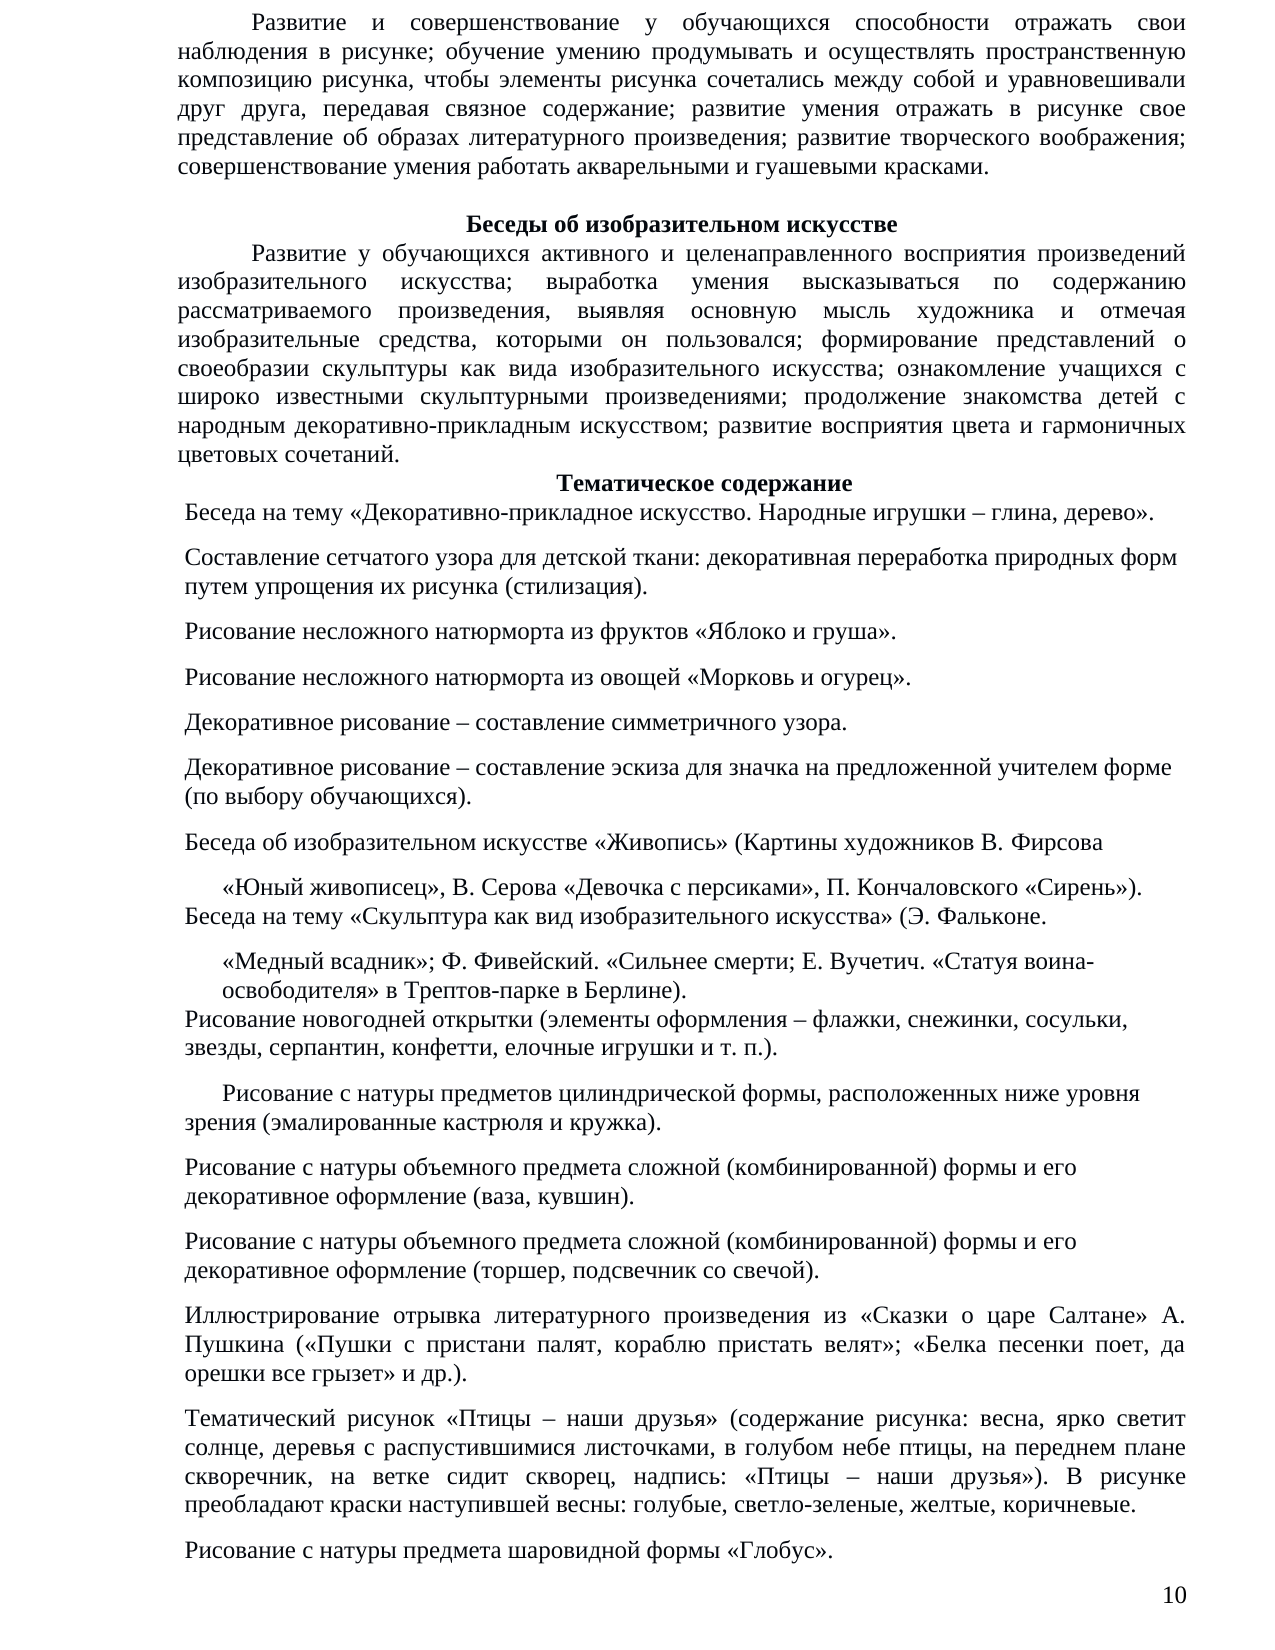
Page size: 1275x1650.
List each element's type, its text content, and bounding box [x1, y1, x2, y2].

text Рисование с натуры предмета шаровидной формы «Глобус». [184, 1535, 1231, 1564]
text «Юный живописец», В. Серова «Девочка с персиками», П. Кончаловского «Сирень»). [219, 872, 1145, 901]
text Декоративное рисование – составление эскиза для значка на предложенной учителем форме (по выбору обучающихся). [184, 752, 1187, 810]
text Рисование несложного натюрморта из фруктов «Яблоко и груша». [184, 616, 1231, 645]
text Тематический рисунок «Птицы – наши друзья» (содержание рисунка: весна, ярко светит солнце, деревья с распустившимися листочками, в голубом небе птицы, на переднем плане скворечник, на ветке сидит скворец, надпись: «Птицы – наши друзья»). В рисунке преобладают краски наступившей весны: голубые, светло-зеленые, желтые, коричневые. [184, 1403, 1187, 1518]
text «Медный всадник»; Ф. Фивейский. «Сильнее смерти; Е. Вучетич. «Статуя воина- освободителя» в Трептов-парке в Берлине). [222, 946, 1231, 1004]
text Беседа на тему «Скульптура как вид изобразительного искусства» (Э. Фальконе. [184, 901, 1231, 929]
text Беседа на тему «Декоративно-прикладное искусство. Народные игрушки – глина, дерево». [184, 497, 1187, 525]
text Беседа об изобразительном искусстве «Живопись» (Картины художников В. Фирсова [184, 827, 1231, 855]
text Рисование с натуры объемного предмета сложной (комбинированной) формы и его декоративное оформление (ваза, кувшин). [184, 1152, 1187, 1209]
text Рисование с натуры предметов цилиндрической формы, расположенных ниже уровня зрения (эмалированные кастрюля и кружка). [184, 1078, 1187, 1135]
text Развитие и совершенствование у обучающихся способности отражать свои наблюдения в рисунке; обучение умению продумывать и осуществлять пространственную композицию рисунка, чтобы элементы рисунка сочетались между собой и уравновешивали друг друга, передавая связное содержание; развитие умения отражать в рисунке свое представление об образах литературного произведения; развитие творческого воображения; совершенствование умения работать акварельными и гуашевыми красками. [177, 7, 1187, 179]
text Развитие у обучающихся активного и целенаправленного восприятия произведений изобразительного искусства; выработка умения высказываться по содержанию рассматриваемого произведения, выявляя основную мысль художника и отмечая изобразительные средства, которыми он пользовался; формирование представлений о своеобразии скульптуры как вида изобразительного искусства; ознакомление учащихся с широко известными скульптурными произведениями; продолжение знакомства детей с народным декоративно-прикладным искусством; развитие восприятия цвета и гармоничных цветовых сочетаний. [177, 238, 1187, 468]
subtitle Беседы об изобразительном искусстве [466, 209, 1231, 238]
text Иллюстрирование отрывка литературного произведения из «Сказки о царе Салтане» А. Пушкина («Пушки с пристани палят, кораблю пристать велят»; «Белка песенки поет, да орешки все грызет» и др.). [184, 1300, 1186, 1387]
text Рисование несложного натюрморта из овощей «Морковь и огурец». [184, 662, 1231, 690]
text Декоративное рисование – составление симметричного узора. [184, 707, 1231, 736]
text Рисование новогодней открытки (элементы оформления – флажки, снежинки, сосульки, звезды, серпантин, конфетти, елочные игрушки и т. п.). [184, 1004, 1187, 1061]
subtitle Тематическое содержание [177, 468, 1231, 497]
text Составление сетчатого узора для детской ткани: декоративная переработка природных форм путем упрощения их рисунка (стилизация). [184, 542, 1187, 599]
text Рисование с натуры объемного предмета сложной (комбинированной) формы и его декоративное оформление (торшер, подсвечник со свечой). [184, 1226, 1187, 1284]
